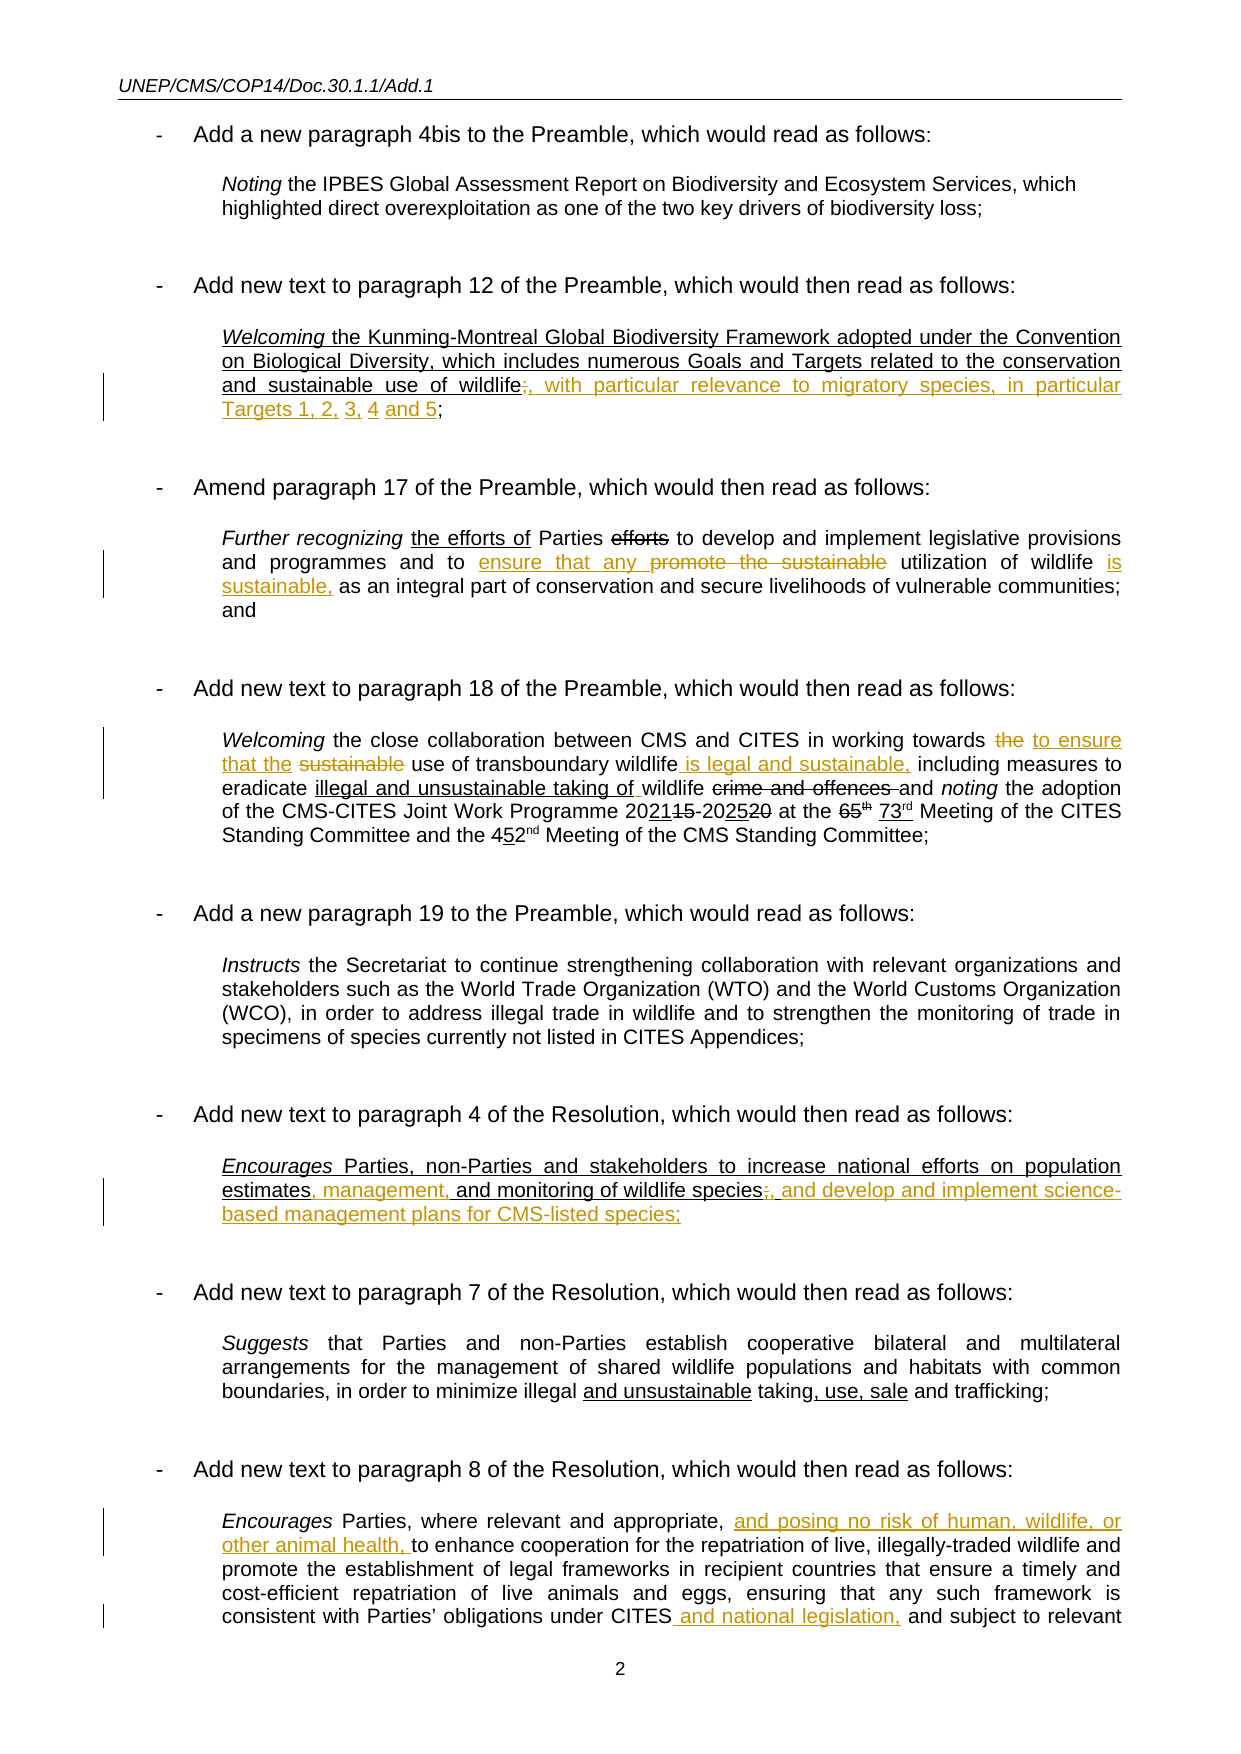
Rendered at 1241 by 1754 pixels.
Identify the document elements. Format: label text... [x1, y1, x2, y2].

list Amend paragraph 17 of the Preamble, which would then read as follows: [156, 473, 1122, 500]
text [222, 1508, 1122, 1628]
text Welcoming the Kunming-Montreal Global Biodiversity Framework adopted under the Convention on Biological Diversity, which includes numerous Goals and Targets related to the conservation and sustainable use of wildlife ; [222, 371, 1122, 421]
text Further recognizing the efforts of Parties efforts to develop and implement legislative provisions and programmes and to utilization of wildlife as an integral part of conservation and secure livelihoods of vulnerable communities; and [222, 526, 1122, 622]
text Welcoming the close collaboration between CMS and CITES in working towards use of transboundary wildlife including measures to eradicate illegal and unsustainable taking ofwildlife crime and offences and noting the adoption of the CMS-CITES Joint Work Programme 202115-202520 at the 65th 73rd Meeting of the CITES Standing Committee and the 452nd Meeting of the CMS Standing Committee; [222, 727, 1122, 847]
text Encourages Parties, non-Parties and stakeholders to increase national efforts on population estimates and monitoring of wildlife species [222, 1176, 1122, 1199]
list Add a new paragraph 19 to the Preamble, which would read as follows: [156, 900, 1122, 926]
text Noting the IPBES Global Assessment Report on Biodiversity and Ecosystem Services, which highlighted direct overexploitation as one of the two key drivers of biodiversity loss; [222, 172, 1122, 219]
list Add new text to paragraph 18 of the Preamble, which would then read as follows: [156, 675, 1122, 701]
text Instructs the Secretariat to continue strengthening collaboration with relevant organizations and stakeholders such as the World Trade Organization (WTO) and the World Customs Organization (WCO), in order to address illegal trade in wildlife and to strengthen the monitoring of trade in specimens of species currently not listed in CITES Appendices; [222, 953, 1122, 1048]
text Encourages Parties, non-Parties and stakeholders to increase national efforts on population estimates and monitoring of wildlife species [222, 1200, 1122, 1226]
text Suggests that Parties and non-Parties establish cooperative bilateral and multilateral arrangements for the management of shared wildlife populations and habitats with common boundaries, in order to minimize illegal and unsustainable taking, use, sale and trafficking; [222, 1331, 1122, 1403]
list Add new text to paragraph 4 of the Resolution, which would then read as follows: [156, 1101, 1122, 1127]
list Add new text to paragraph 12 of the Preamble, which would then read as follows: [156, 272, 1122, 298]
text Welcoming the Kunming-Montreal Global Biodiversity Framework adopted under the Convention on Biological Diversity, which includes numerous Goals and Targets related to the conservation and sustainable use of wildlife ; [222, 325, 1122, 346]
list Add new text to paragraph 8 of the Resolution, which would then read as follows: [156, 1456, 1122, 1482]
text Encourages Parties, non-Parties and stakeholders to increase national efforts on population estimates and monitoring of wildlife species [222, 1154, 1122, 1175]
text Welcoming the Kunming-Montreal Global Biodiversity Framework adopted under the Convention on Biological Diversity, which includes numerous Goals and Targets related to the conservation and sustainable use of wildlife ; [222, 347, 1122, 370]
list Add a new paragraph 4bis to the Preamble, which would read as follows: [156, 121, 1122, 148]
list Add new text to paragraph 7 of the Resolution, which would then read as follows: [156, 1278, 1122, 1305]
